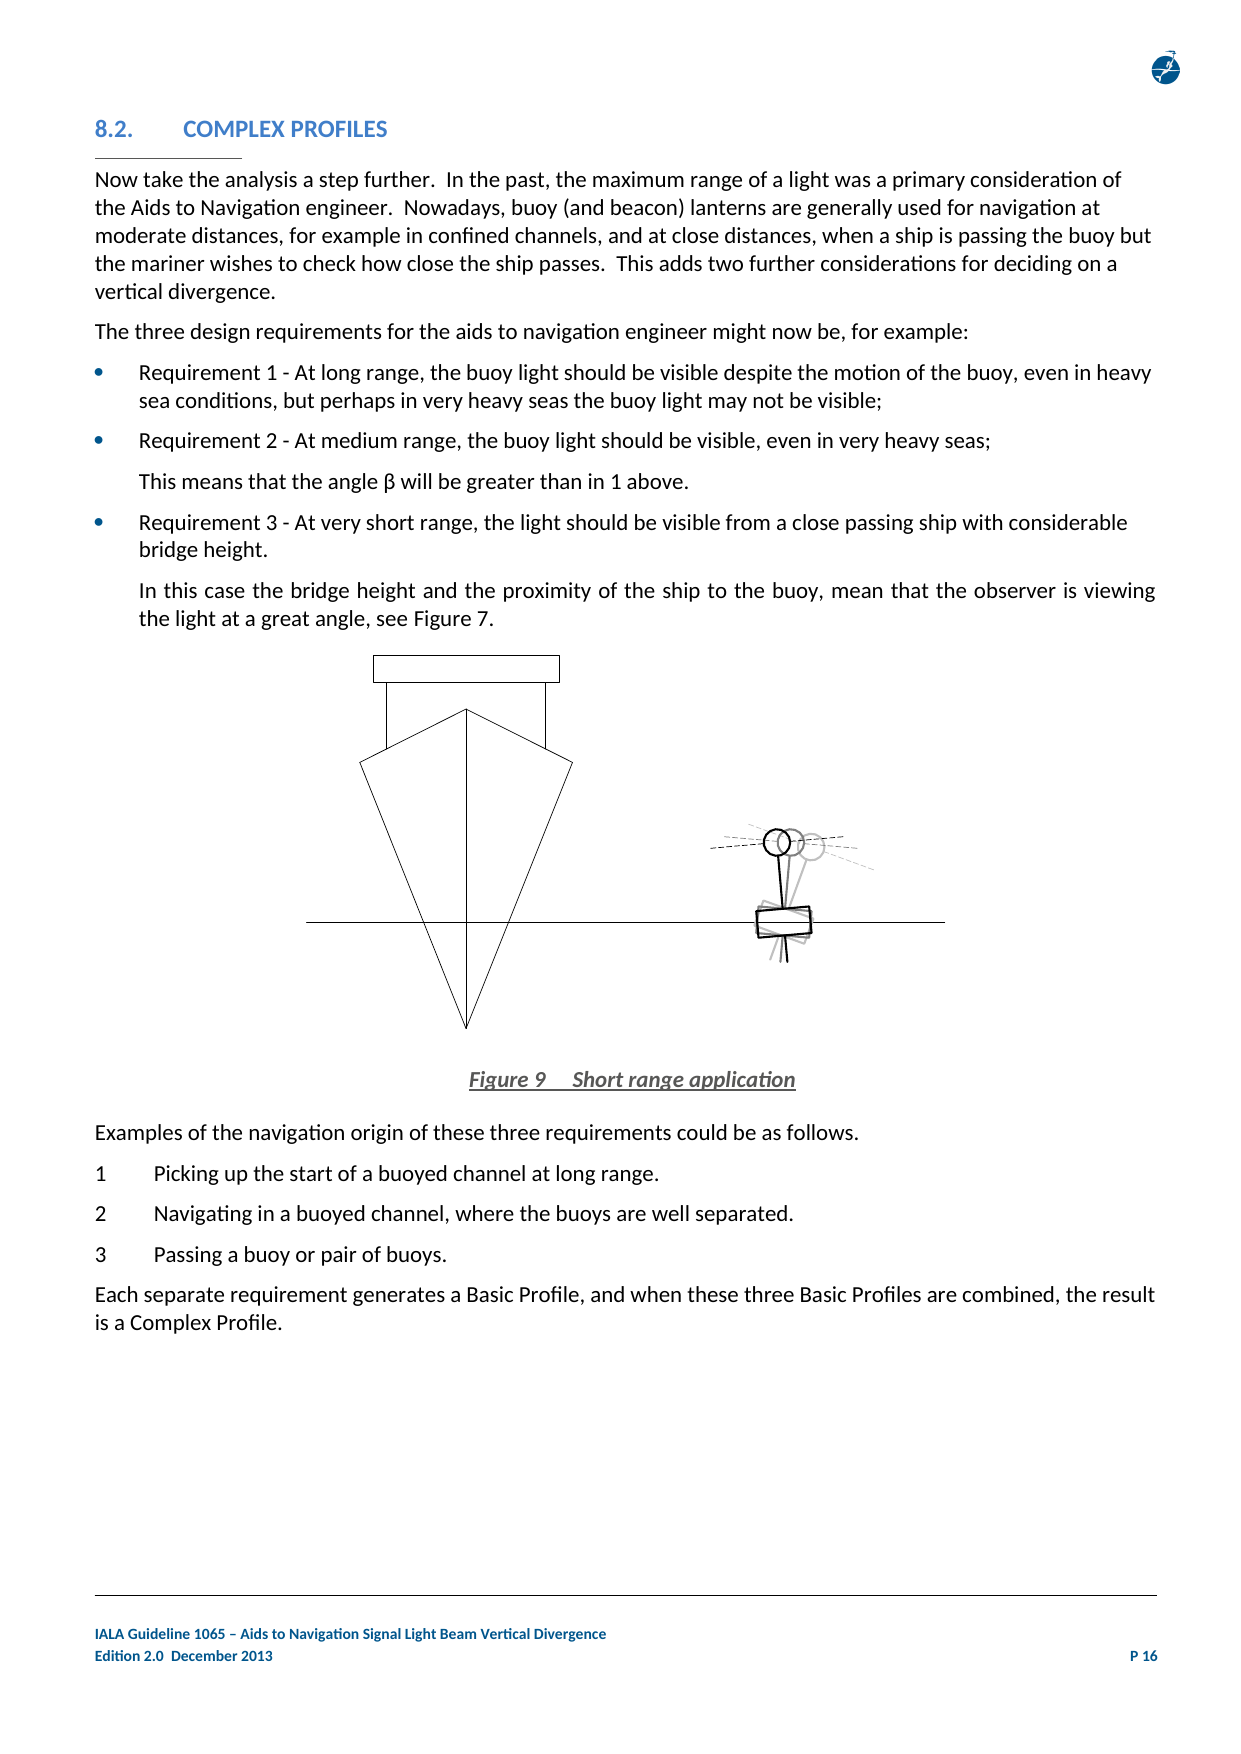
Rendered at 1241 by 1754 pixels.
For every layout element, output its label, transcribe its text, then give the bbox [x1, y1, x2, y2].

list Picking up the start of a buoyed channel at long range. [94, 1159, 1157, 1187]
text Requirement 3 - At very short range, the light should be visible from a close passing ship with considerable bridge height. [94, 508, 1157, 564]
list Passing a buoy or pair of buoys. [94, 1240, 1157, 1268]
text Each separate requirement generates a Basic Profile, and when these three Basic Profiles are combined, the result is a Complex Profile. [94, 1281, 1157, 1337]
text Examples of the navigation origin of these three requirements could be as follows. [94, 1118, 1157, 1146]
text This means that the angle β will be greater than in 1 above. [139, 467, 1157, 495]
text Now take the analysis a step further. In the past, the maximum range of a light was a primary consideration of the Aids to Navigation engineer. Nowadays, buoy (and beacon) lanterns are generally used for navigation at moderate distances, for example in confined channels, and at close distances, when a ship is passing the buoy but the mariner wishes to check how close the ship passes. This adds two further considerations for deciding on a vertical divergence. [94, 165, 1157, 305]
picture [1120, 0, 1239, 119]
subtitle Complex profiles [94, 113, 1157, 144]
text Requirement 2 - At medium range, the buoy light should be visible, even in very heavy seas; [94, 427, 1157, 454]
text Short range application [109, 1065, 1157, 1093]
list Navigating in a buoyed channel, where the buoys are well separated. [94, 1199, 1157, 1227]
text The three design requirements for the aids to navigation engineer might now be, for example: [94, 317, 1157, 346]
text In this case the bridge height and the proximity of the ship to the buoy, mean that the observer is viewing the light at a great angle, see Figure 7. [139, 576, 1157, 632]
text Requirement 1 - At long range, the buoy light should be visible despite the motion of the buoy, even in heavy sea conditions, but perhaps in very heavy seas the buoy light may not be visible; [94, 358, 1157, 414]
